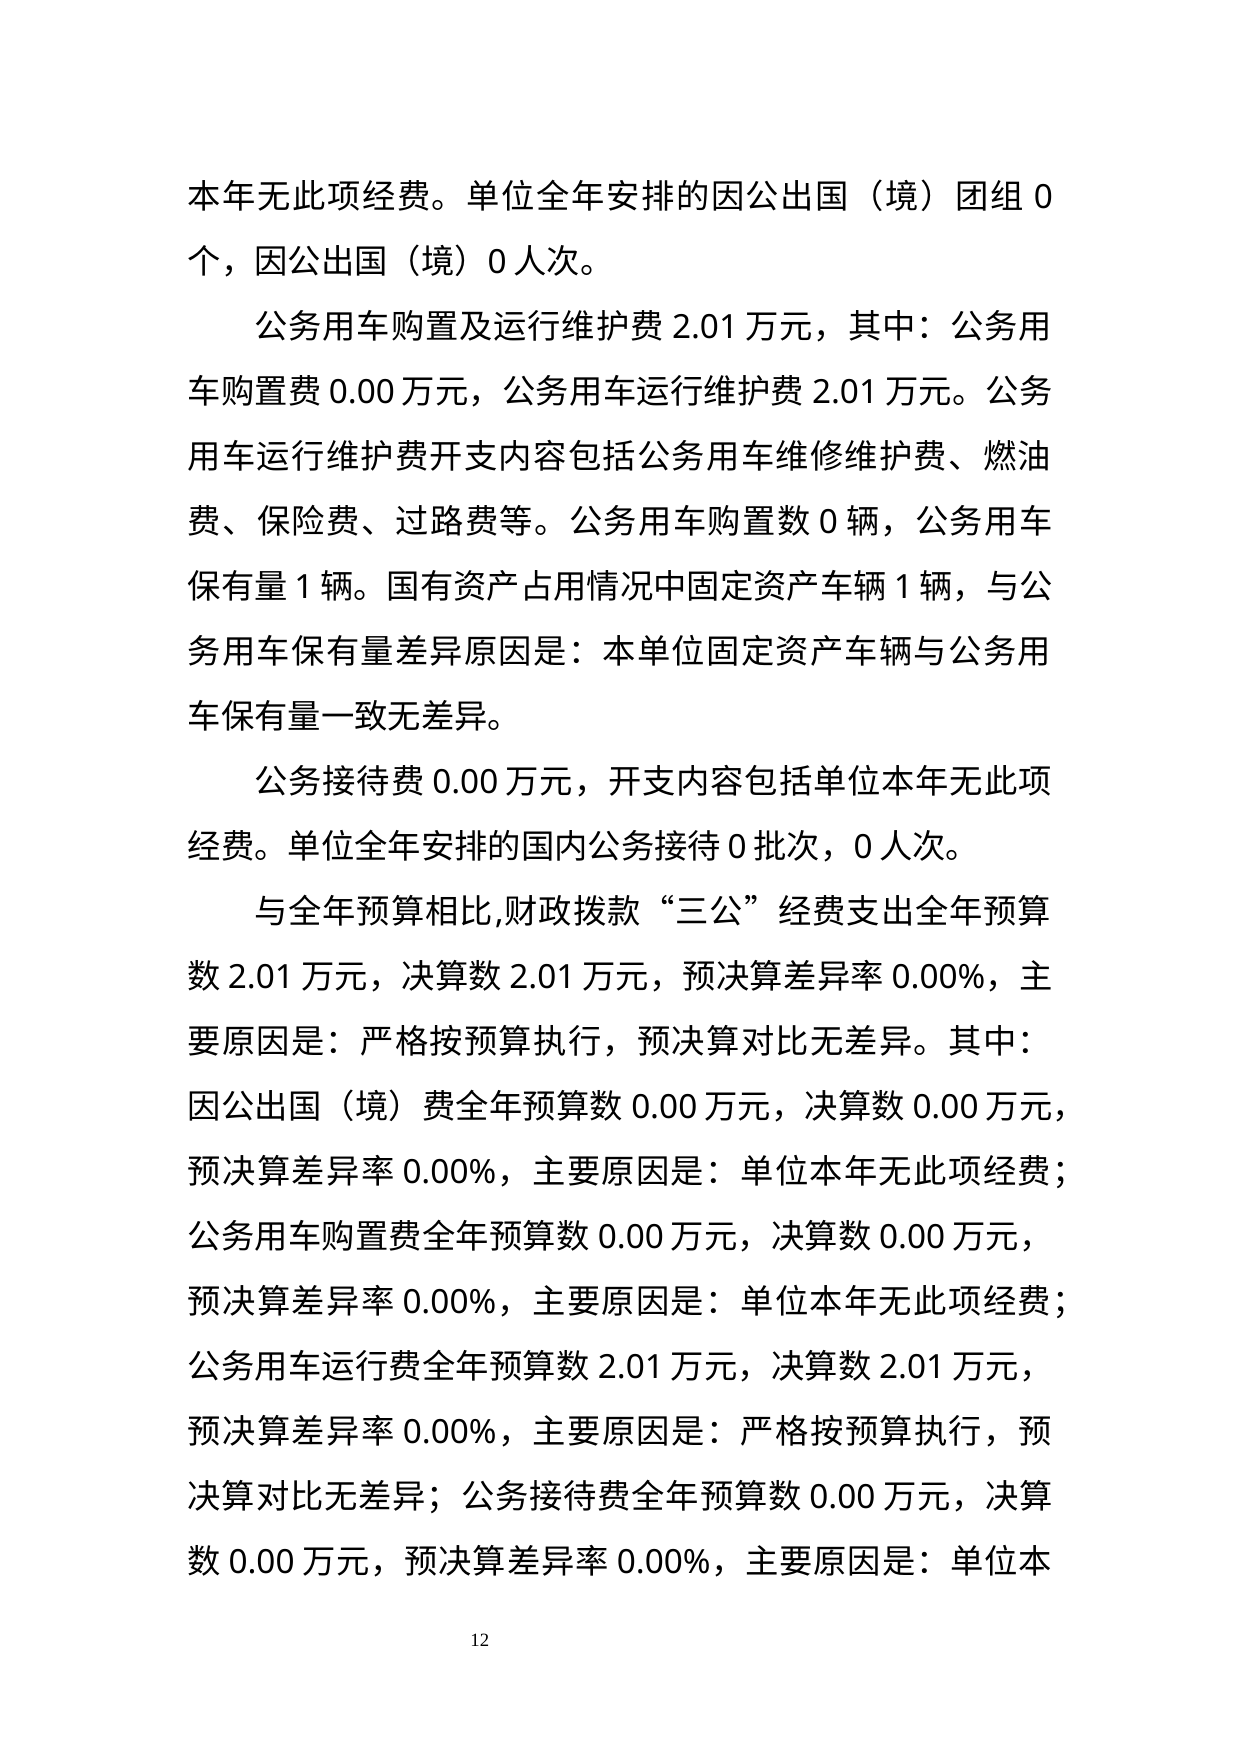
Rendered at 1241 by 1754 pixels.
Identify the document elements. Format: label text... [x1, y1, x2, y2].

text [187, 162, 1053, 292]
text 公务接待费0.00万元，开支内容包括单位本年无此项经费。单位全年安排的国内公务接待0批次，0人次。 [187, 747, 1053, 877]
text 公务用车购置及运行维护费2.01万元，其中：公务用车购置费0.00万元，公务用车运行维护费2.01万元。公务用车运行维护费开支内容包括公务用车维修维护费、燃油费、保险费、过路费等。公务用车购置数0辆，公务用车保有量1辆。国有资产占用情况中固定资产车辆1辆，与公务用车保有量差异原因是：本单位固定资产车辆与公务用车保有量一致无差异。 [187, 292, 1053, 747]
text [187, 877, 1053, 1592]
